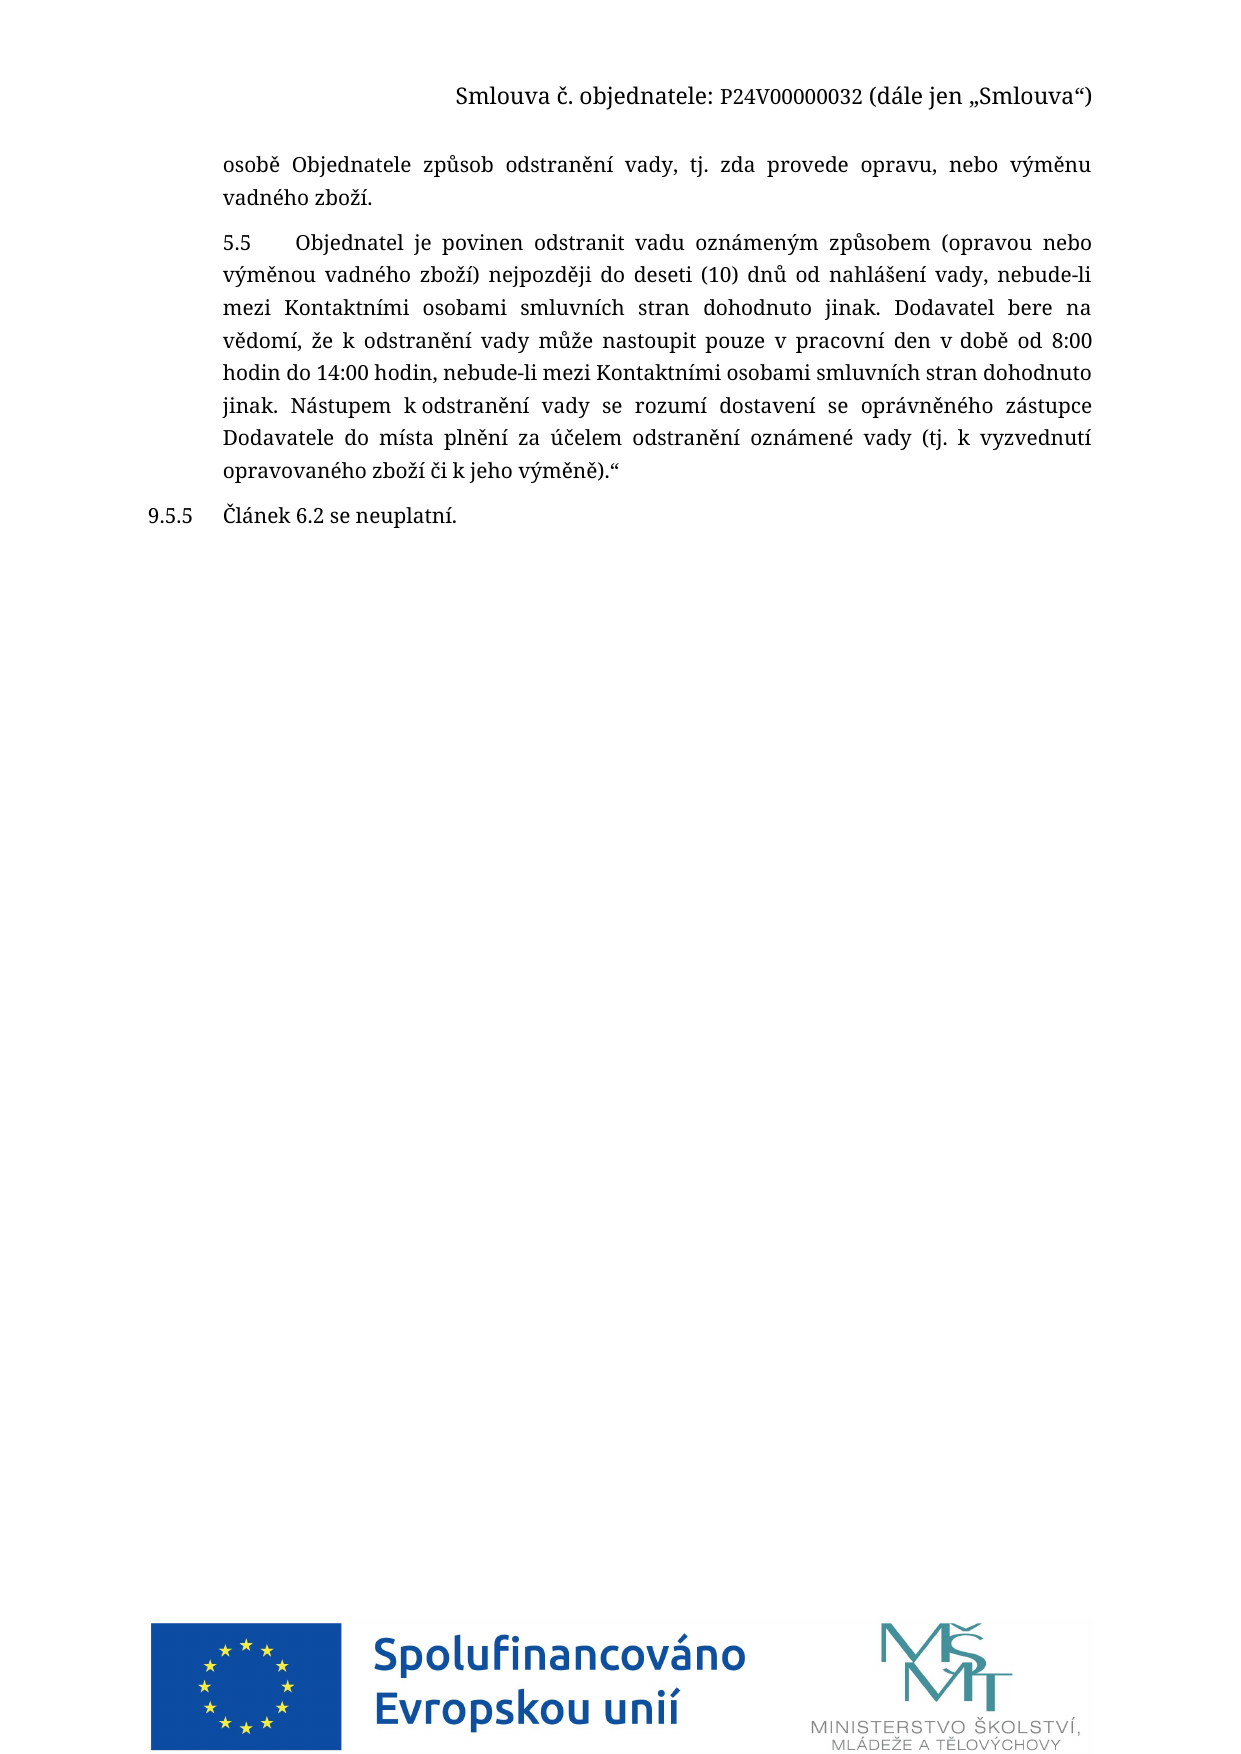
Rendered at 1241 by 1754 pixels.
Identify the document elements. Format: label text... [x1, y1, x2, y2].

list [223, 150, 1093, 211]
picture [147, 1619, 1093, 1754]
list 5.5 Objednatel je povinen odstranit vadu oznámeným způsobem (opravou nebo výměnou vadného zboží) nejpozději do deseti (10) dnů od nahlášení vady, nebude-li mezi Kontaktními osobami smluvních stran dohodnuto jinak. Dodavatel bere na vědomí, že k odstranění vady může nastoupit pouze v pracovní den v době od 8:00 hodin do 14:00 hodin, nebude-li mezi Kontaktními osobami smluvních stran dohodnuto jinak. Nástupem k odstranění vady se rozumí dostavení se oprávněného zástupce Dodavatele do místa plnění za účelem odstranění oznámené vady (tj. k vyzvednutí opravovaného zboží či k jeho výměně).“ [223, 228, 1093, 484]
list Článek 6.2 se neuplatní. [148, 501, 1093, 530]
